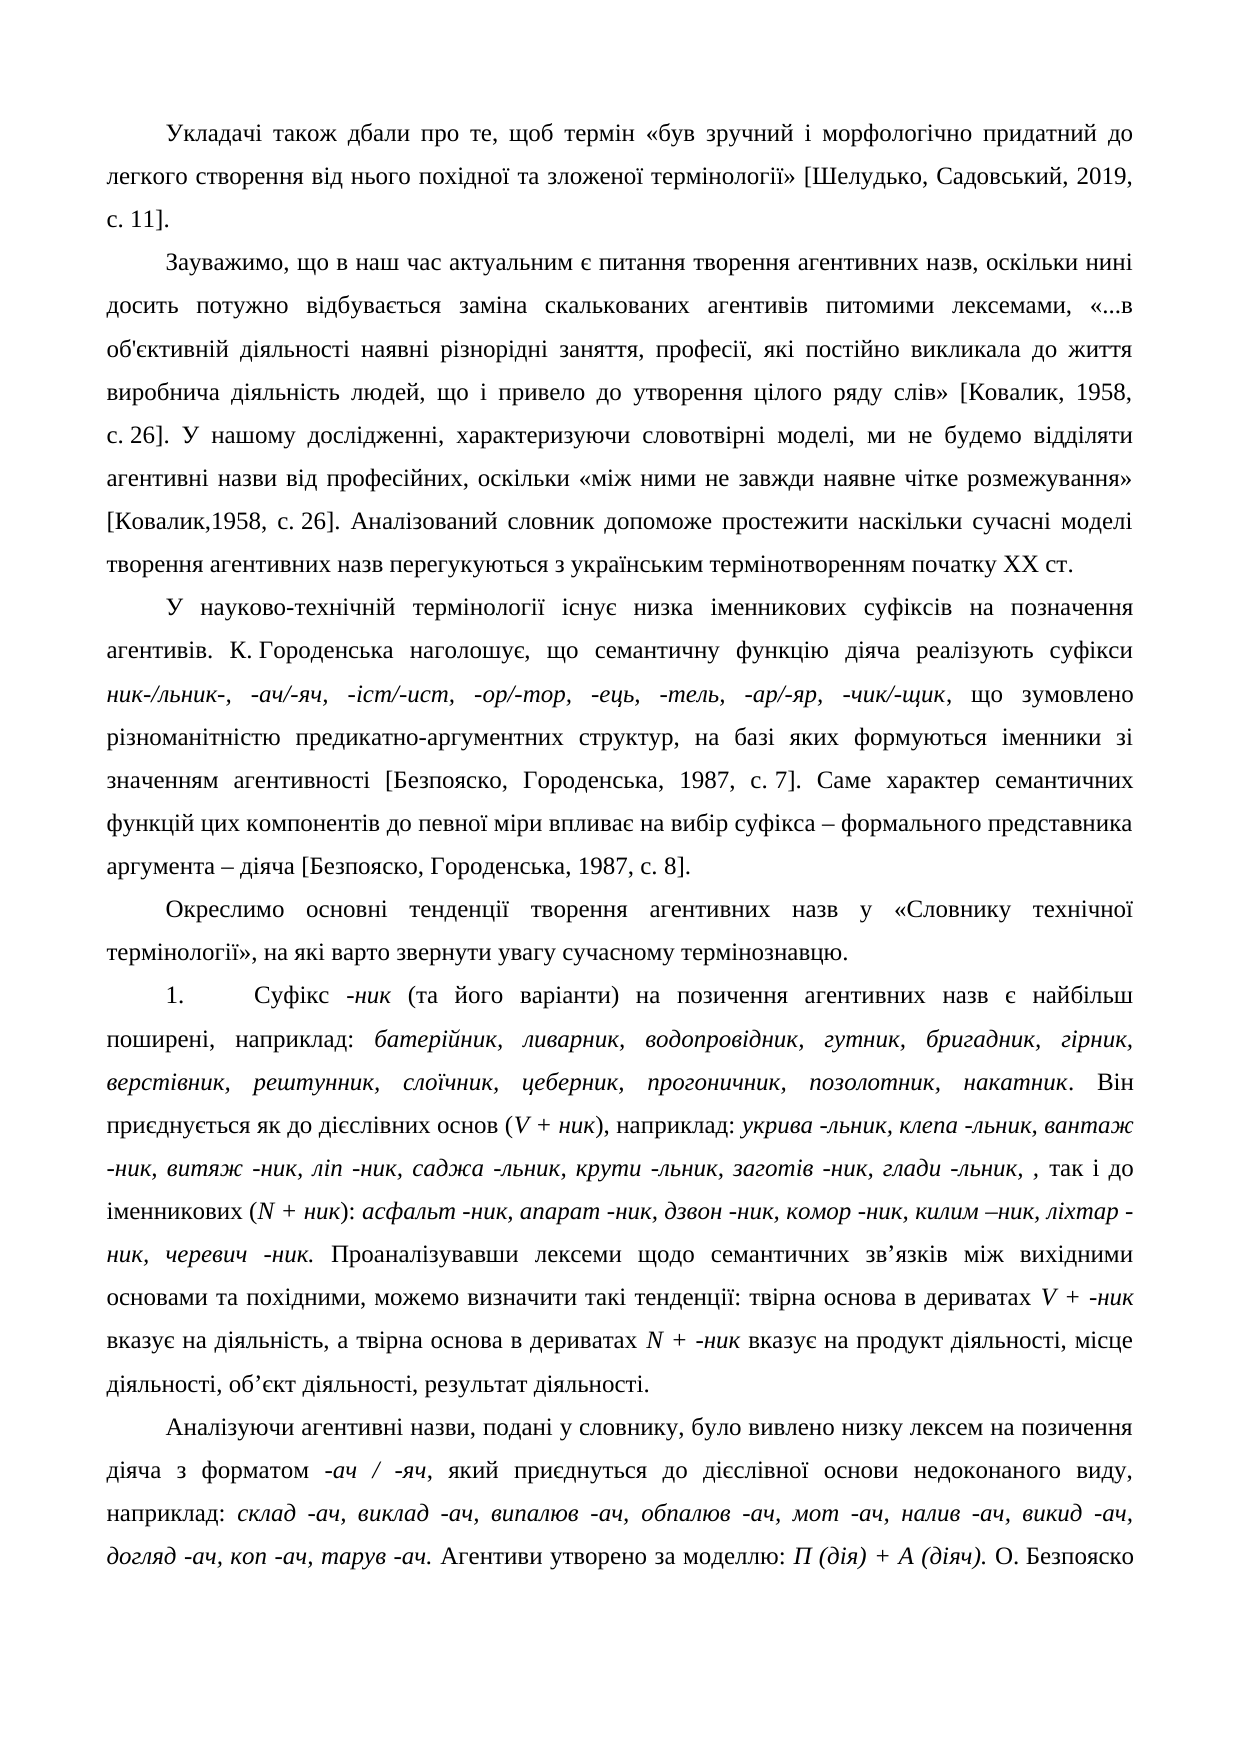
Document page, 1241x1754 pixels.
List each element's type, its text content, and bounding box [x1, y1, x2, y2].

text Укладачі також дбали про те, щоб термін «був зручний і морфологічно придатний до легкого створення від нього похідної та зложеної термінології» [Шелудько, Садовський, 2019, с. 11]. [106, 118, 1134, 233]
text Окреслимо основні тенденції творення агентивних назв у «Словнику технічної термінології», на які варто звернути увагу сучасному термінознавцю. [106, 894, 1134, 966]
list Суфікс -ник (та його варіанти) на позичення агентивних назв є найбільш поширені, наприклад: батерійник, ливарник, водопровідник, гутник, бригадник, гірник, верстівник, рештунник, слоїчник, цеберник, прогоничник, позолотник, накатник. Він приєднується як до дієслівних основ (V + ник), наприклад: укрива -льник, клепа -льник, вантаж -ник, витяж -ник, ліп -ник, саджа -льник, крути -льник, заготів -ник, глади -льник, , так і до іменникових (N + ник): асфальт -ник, апарат -ник, дзвон -ник, комор -ник, килим –ник, ліхтар -ник, черевич -ник. Проаналізувавши лексеми щодо семантичних зв’язків між вихідними основами та похідними, можемо визначити такі тенденції: твірна основа в дериватах V + -ник вказує на діяльність, а твірна основа в дериватах N + -ник вказує на продукт діяльності, місце діяльності, об’єкт діяльності, результат діяльності. [106, 981, 1134, 1397]
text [106, 1412, 1134, 1570]
text У науково-технічній термінології існує низка іменникових суфіксів на позначення агентивів. К. Городенська наголошує, що семантичну функцію діяча реалізують суфікси ник-/льник-, -ач/-яч, -іст/-ист, -ор/-тор, -ець, -тель, -ар/-яр, -чик/-щик, що зумовлено різноманітністю предикатно-аргументних структур, на базі яких формуються іменники зі значенням агентивності [Безпояско, Городенська, 1987, с. 7]. Саме характер семантичних функцій цих компонентів до певної міри впливає на вибір суфікса – формального представника аргумента – діяча [Безпояско, Городенська, 1987, с. 8]. [106, 592, 1134, 880]
text Зауважимо, що в наш час актуальним є питання творення агентивних назв, оскільки нині досить потужно відбувається заміна скалькованих агентивів питомими лексемами, «...в об'єктивній діяльності наявні різнорідні заняття, професії, які постійно викликала до життя виробнича діяльність людей, що і привело до утворення цілого ряду слів» [Ковалик, 1958, с. 26]. У нашому дослідженні, характеризуючи словотвірні моделі, ми не будемо відділяти агентивні назви від професійних, оскільки «між ними не завжди наявне чітке розмежування» [Ковалик,1958, с. 26]. Аналізований словник допоможе простежити наскільки сучасні моделі творення агентивних назв перегукуються з українським термінотворенням початку ХХ ст. [106, 247, 1134, 578]
